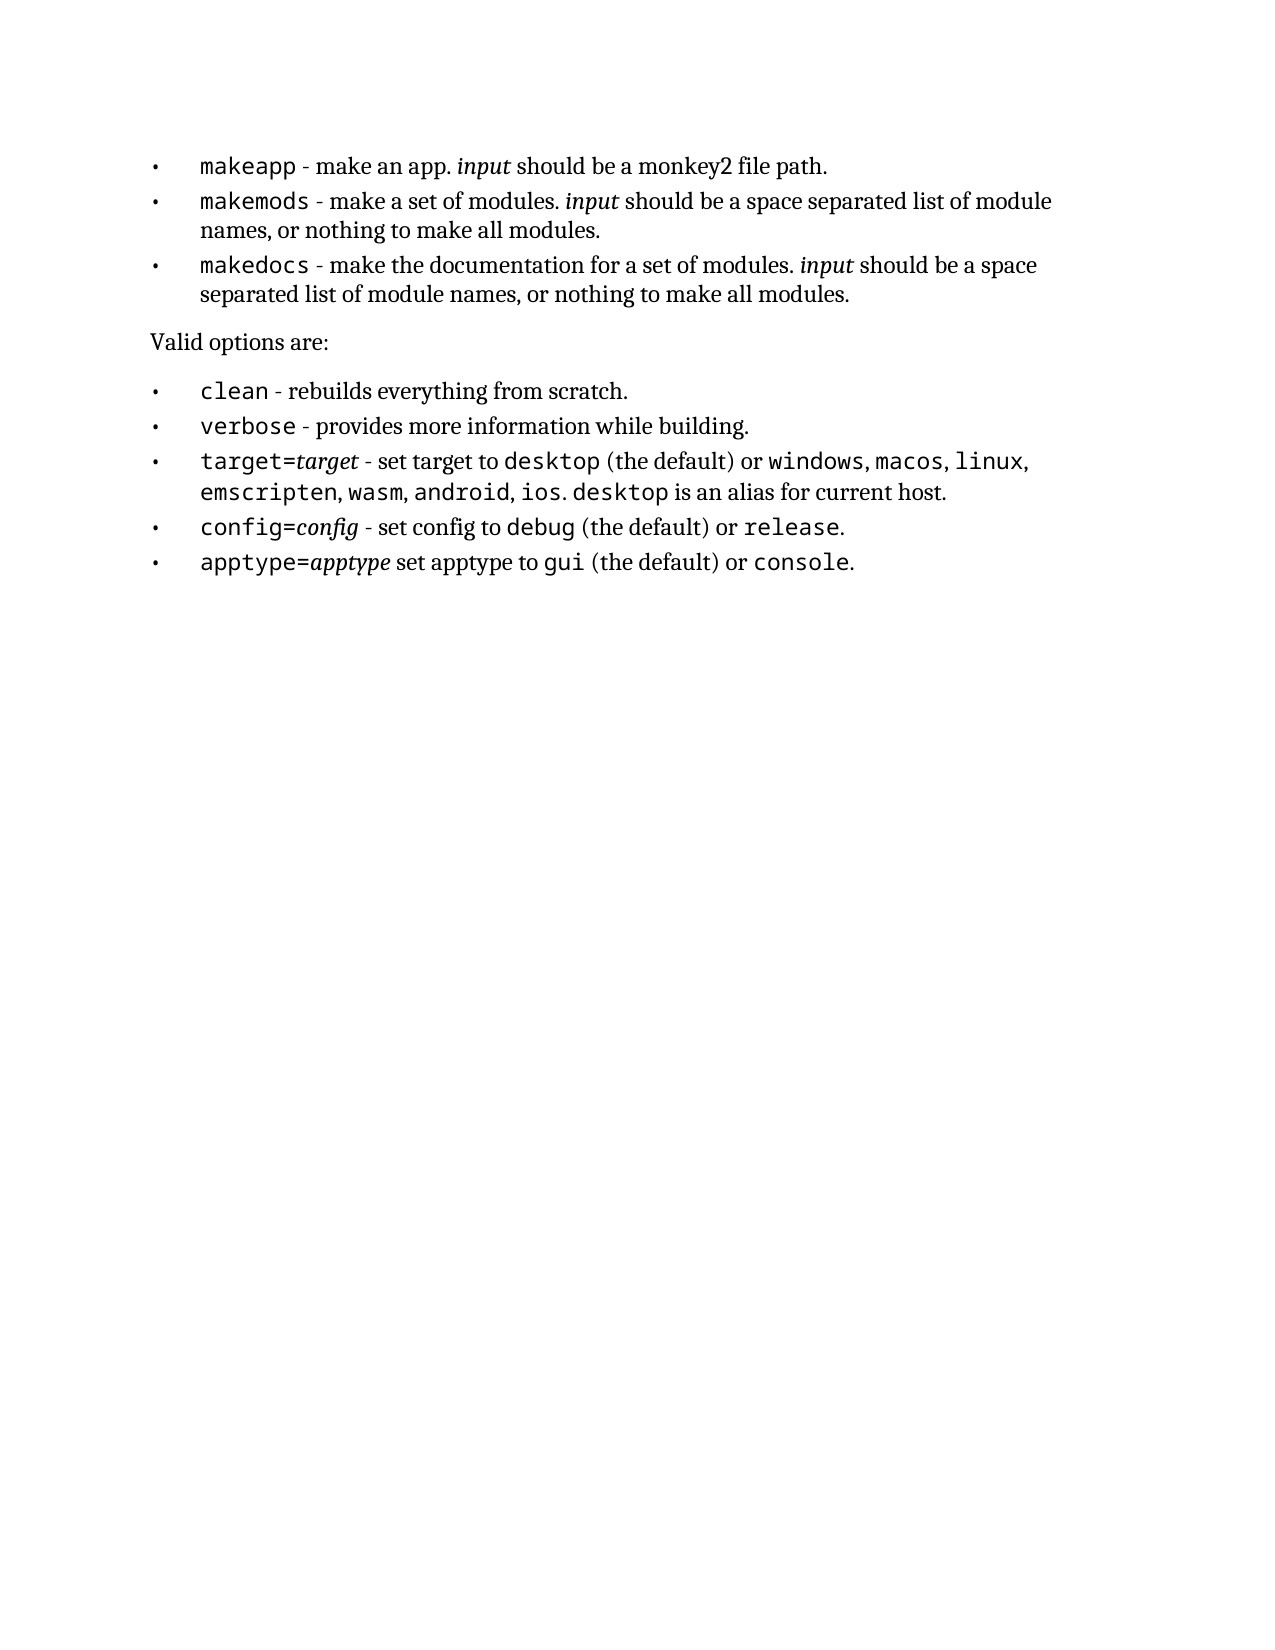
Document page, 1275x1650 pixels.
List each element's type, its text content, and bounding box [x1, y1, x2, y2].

list target=target - set target to desktop (the default) or windows, macos, linux, emscripten, wasm, android, ios. desktop is an alias for current host. [150, 445, 1125, 507]
list verbose - provides more information while building. [150, 410, 1125, 441]
list makeapp - make an app. input should be a monkey2 file path. [150, 150, 1125, 181]
text Valid options are: [150, 327, 1125, 356]
list config=config - set config to debug (the default) or release. [150, 511, 1125, 542]
list apptype=apptype set apptype to gui (the default) or console. [150, 546, 1125, 577]
list makedocs - make the documentation for a set of modules. input should be a space separated list of module names, or nothing to make all modules. [150, 249, 1125, 309]
list clean - rebuilds everything from scratch. [150, 375, 1125, 406]
list makemods - make a set of modules. input should be a space separated list of module names, or nothing to make all modules. [150, 185, 1125, 245]
